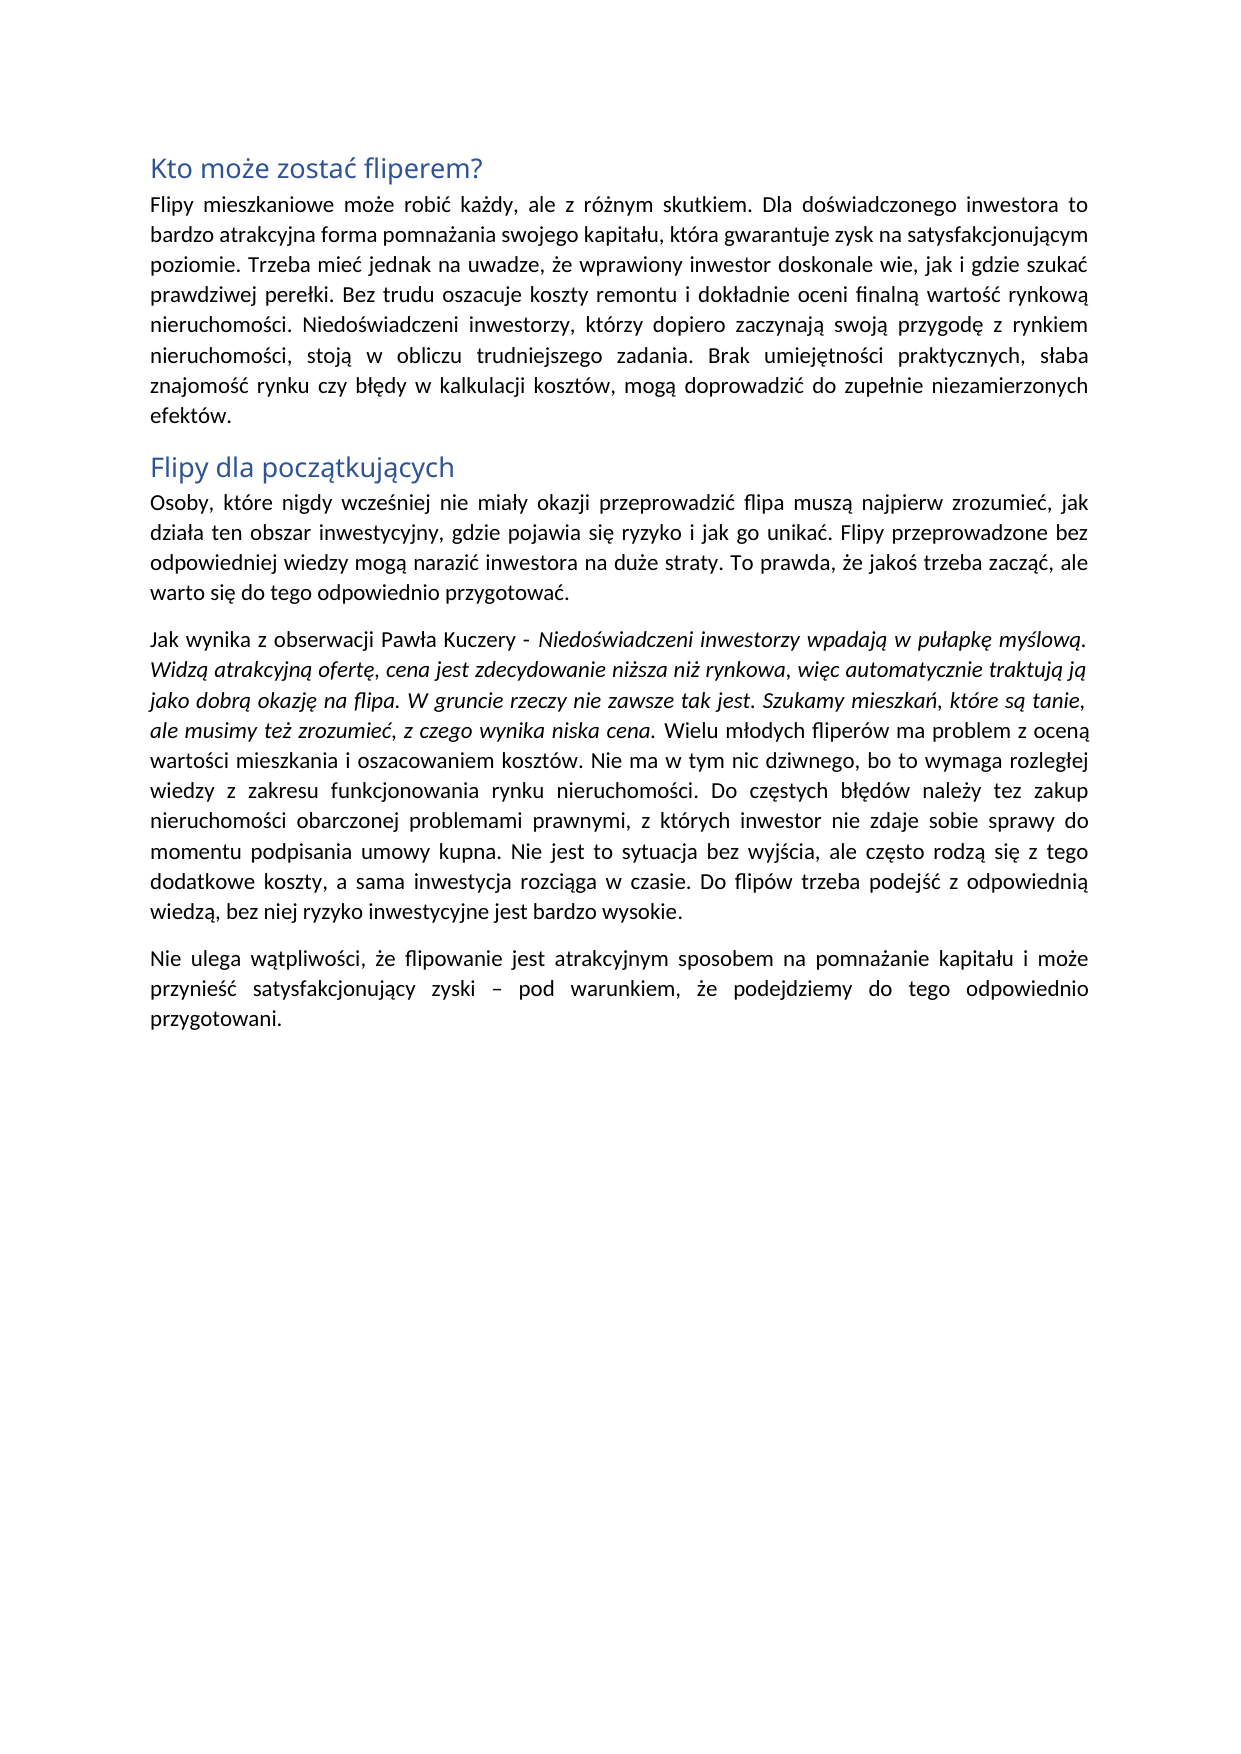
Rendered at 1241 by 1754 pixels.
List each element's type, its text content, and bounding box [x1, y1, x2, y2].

text Flipy mieszkaniowe może robić każdy, ale z różnym skutkiem. Dla doświadczonego inwestora to bardzo atrakcyjna forma pomnażania swojego kapitału, która gwarantuje zysk na satysfakcjonującym poziomie. Trzeba mieć jednak na uwadze, że wprawiony inwestor doskonale wie, jak i gdzie szukać prawdziwej perełki. Bez trudu oszacuje koszty remontu i dokładnie oceni finalną wartość rynkową nieruchomości. Niedoświadczeni inwestorzy, którzy dopiero zaczynają swoją przygodę z rynkiem nieruchomości, stoją w obliczu trudniejszego zadania. Brak umiejętności praktycznych, słaba znajomość rynku czy błędy w kalkulacji kosztów, mogą doprowadzić do zupełnie niezamierzonych efektów. [150, 190, 1090, 429]
subtitle Kto może zostać fliperem? [150, 150, 1090, 187]
text Nie ulega wątpliwości, że flipowanie jest atrakcyjnym sposobem na pomnażanie kapitału i może przynieść satysfakcjonujący zyski – pod warunkiem, że podejdziemy do tego odpowiednio przygotowani. [150, 944, 1090, 1033]
text Jak wynika z obserwacji Pawła Kuczery - Niedoświadczeni inwestorzy wpadają w pułapkę myślową. Widzą atrakcyjną ofertę, cena jest zdecydowanie niższa niż rynkowa, więc automatycznie traktują ją jako dobrą okazję na flipa. W gruncie rzeczy nie zawsze tak jest. Szukamy mieszkań, które są tanie, ale musimy też zrozumieć, z czego wynika niska cena. Wielu młodych fliperów ma problem z oceną wartości mieszkania i oszacowaniem kosztów. Nie ma w tym nic dziwnego, bo to wymaga rozległej wiedzy z zakresu funkcjonowania rynku nieruchomości. Do częstych błędów należy tez zakup nieruchomości obarczonej problemami prawnymi, z których inwestor nie zdaje sobie sprawy do momentu podpisania umowy kupna. Nie jest to sytuacja bez wyjścia, ale często rodzą się z tego dodatkowe koszty, a sama inwestycja rozciąga w czasie. Do flipów trzeba podejść z odpowiednią wiedzą, bez niej ryzyko inwestycyjne jest bardzo wysokie. [150, 625, 1090, 925]
subtitle Flipy dla początkujących [150, 448, 1090, 485]
text Osoby, które nigdy wcześniej nie miały okazji przeprowadzić flipa muszą najpierw zrozumieć, jak działa ten obszar inwestycyjny, gdzie pojawia się ryzyko i jak go unikać. Flipy przeprowadzone bez odpowiedniej wiedzy mogą narazić inwestora na duże straty. To prawda, że jakoś trzeba zacząć, ale warto się do tego odpowiednio przygotować. [150, 488, 1090, 607]
